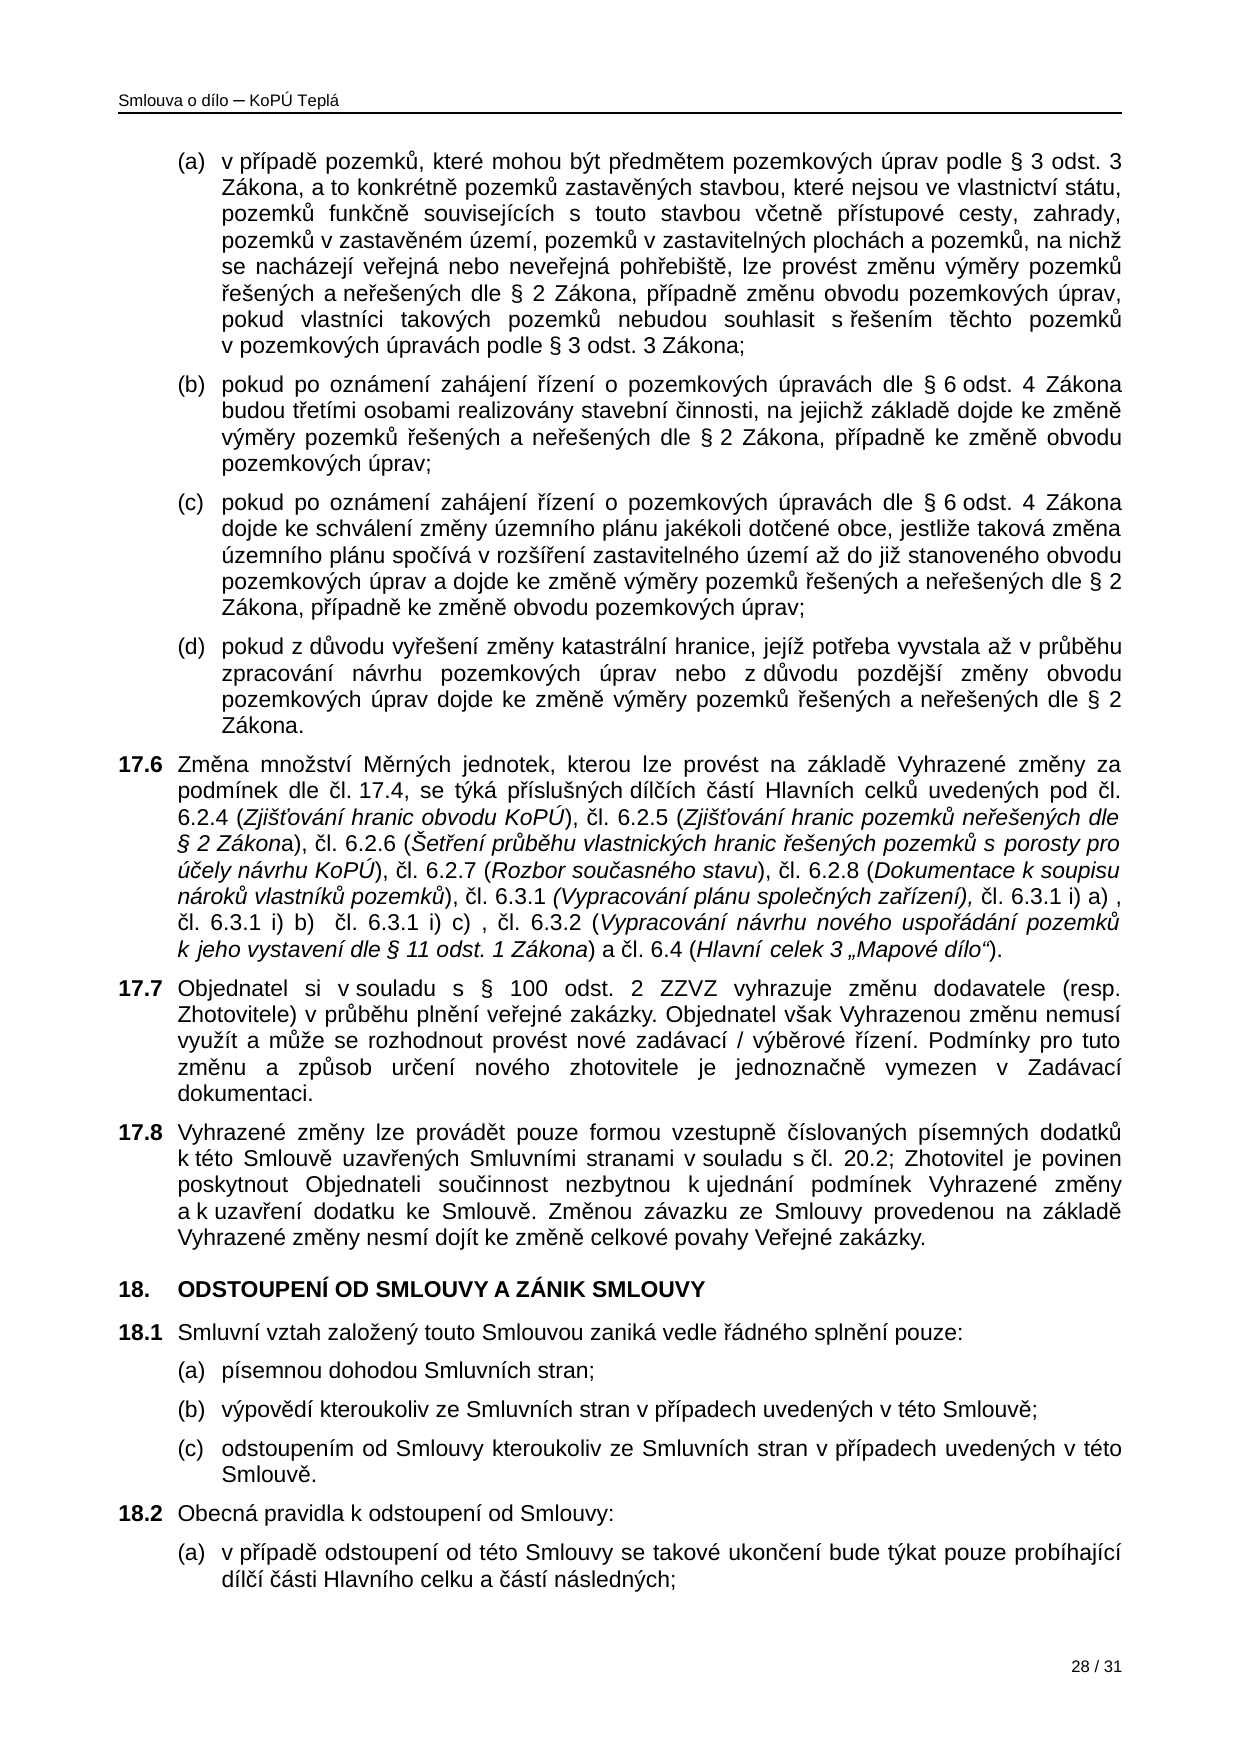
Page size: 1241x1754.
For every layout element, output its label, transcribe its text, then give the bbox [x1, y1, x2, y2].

text Vyhrazené změny lze provádět pouze formou vzestupně číslovaných písemných dodatků k této Smlouvě uzavřených Smluvními stranami v souladu s čl. 20.2; Zhotovitel je povinen poskytnout Objednateli součinnost nezbytnou k ujednání podmínek Vyhrazené změny a k uzavření dodatku ke Smlouvě. Změnou závazku ze Smlouvy provedenou na základě Vyhrazené změny nesmí dojít ke změně celkové povahy Veřejné zakázky. [118, 1119, 1122, 1251]
list pokud po oznámení zahájení řízení o pozemkových úpravách dle § 6 odst. 4 Zákona dojde ke schválení změny územního plánu jakékoli dotčené obce, jestliže taková změna územního plánu spočívá v rozšíření zastavitelného území až do již stanoveného obvodu pozemkových úprav a dojde ke změně výměry pozemků řešených a neřešených dle § 2 Zákona, případně ke změně obvodu pozemkových úprav; [177, 489, 1122, 621]
list pokud z důvodu vyřešení změny katastrální hranice, jejíž potřeba vyvstala až v průběhu zpracování návrhu pozemkových úprav nebo z důvodu pozdější změny obvodu pozemkových úprav dojde ke změně výměry pozemků řešených a neřešených dle § 2 Zákona. [177, 633, 1122, 739]
list pokud po oznámení zahájení řízení o pozemkových úpravách dle § 6 odst. 4 Zákona budou třetími osobami realizovány stavební činnosti, na jejichž základě dojde ke změně výměry pozemků řešených a neřešených dle § 2 Zákona, případně ke změně obvodu pozemkových úprav; [177, 371, 1122, 476]
text Objednatel si v souladu s § 100 odst. 2 ZZVZ vyhrazuje změnu dodavatele (resp. Zhotovitele) v průběhu plnění veřejné zakázky. Objednatel však Vyhrazenou změnu nemusí využít a může se rozhodnout provést nové zadávací / výběrové řízení. Podmínky pro tuto změnu a způsob určení nového zhotovitele je jednoznačně vymezen v Zadávací dokumentaci. [118, 974, 1122, 1106]
list v případě pozemků, které mohou být předmětem pozemkových úprav podle § 3 odst. 3 Zákona, a to konkrétně pozemků zastavěných stavbou, které nejsou ve vlastnictví státu, pozemků funkčně souvisejících s touto stavbou včetně přístupové cesty, zahrady, pozemků v zastavěném území, pozemků v zastavitelných plochách a pozemků, na nichž se nacházejí veřejná nebo neveřejná pohřebiště, lze provést změnu výměry pozemků řešených a neřešených dle § 2 Zákona, případně změnu obvodu pozemkových úprav, pokud vlastníci takových pozemků nebudou souhlasit s řešením těchto pozemků v pozemkových úpravách podle § 3 odst. 3 Zákona; [177, 148, 1122, 358]
text odstoupením od Smlouvy kteroukoliv ze Smluvních stran v případech uvedených v této Smlouvě. [177, 1435, 1122, 1488]
text Smluvní vztah založený touto Smlouvou zaniká vedle řádného splnění pouze: [118, 1318, 1122, 1345]
list písemnou dohodou Smluvních stran; [177, 1357, 1122, 1384]
text Obecná pravidla k odstoupení od Smlouvy: [118, 1500, 1122, 1527]
text ODSTOUPENÍ OD SMLOUVY a zánik smlouvy [118, 1276, 1122, 1302]
text výpovědí kteroukoliv ze Smluvních stran v případech uvedených v této Smlouvě; [177, 1396, 1122, 1423]
list v případě odstoupení od této Smlouvy se takové ukončení bude týkat pouze probíhající dílčí části Hlavního celku a částí následných; [177, 1539, 1122, 1592]
text Změna množství Měrných jednotek, kterou lze provést na základě Vyhrazené změny za podmínek dle čl. 17.4, se týká příslušných dílčích částí Hlavních celků uvedených pod čl. 6.2.4 (Zjišťování hranic obvodu KoPÚ), čl. 6.2.5 (Zjišťování hranic pozemků neřešených dle § 2 Zákona), čl. 6.2.6 (Šetření průběhu vlastnických hranic řešených pozemků s porosty pro účely návrhu KoPÚ), čl. 6.2.7 (Rozbor současného stavu), čl. 6.2.8 (Dokumentace k soupisu nároků vlastníků pozemků), čl. 6.3.1 (Vypracování plánu společných zařízení), čl. 6.3.1 i) a) , čl. 6.3.1 i) b) čl. 6.3.1 i) c) , čl. 6.3.2 (Vypracování návrhu nového uspořádání pozemků k jeho vystavení dle § 11 odst. 1 Zákona) a čl. 6.4 (Hlavní celek 3 „Mapové dílo“). [118, 751, 1122, 962]
